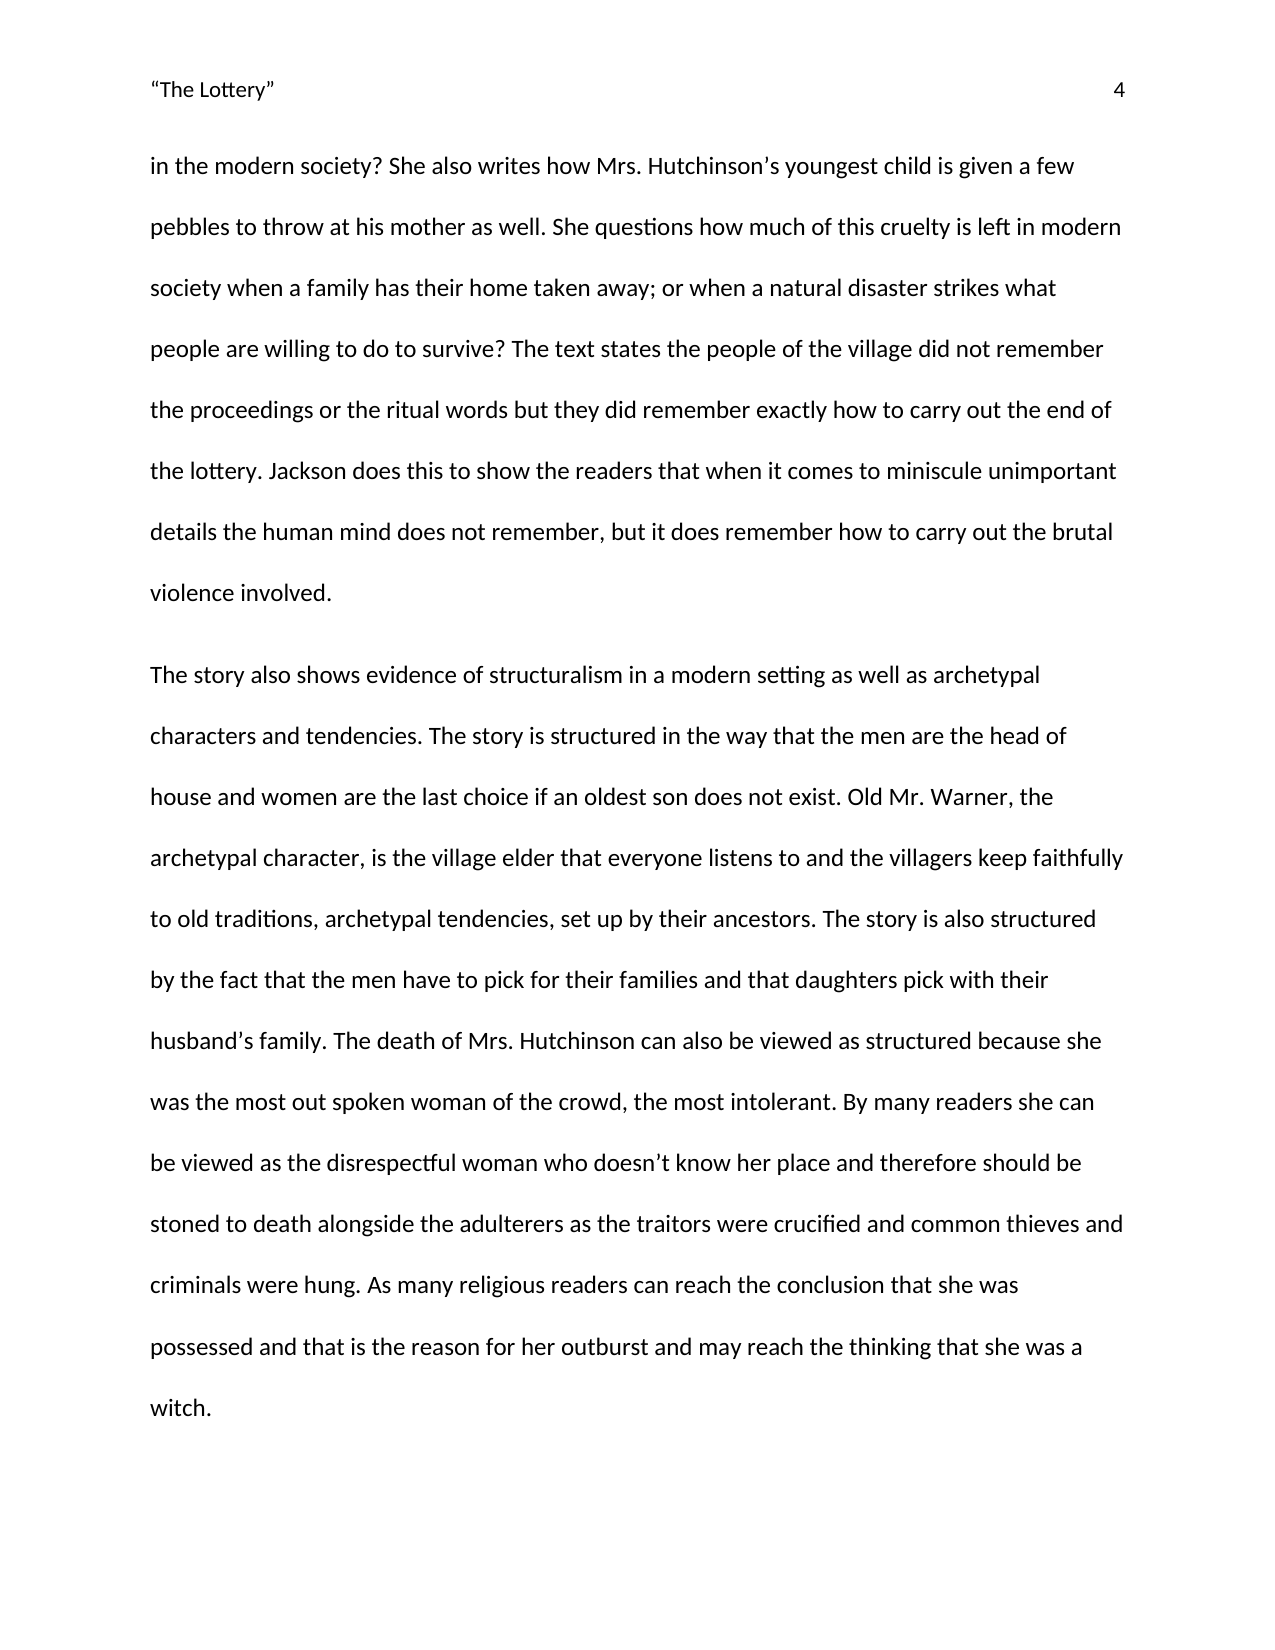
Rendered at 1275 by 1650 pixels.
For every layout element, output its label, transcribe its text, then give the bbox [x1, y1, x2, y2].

text The story also shows evidence of structuralism in a modern setting as well as archetypal characters and tendencies. The story is structured in the way that the men are the head of house and women are the last choice if an oldest son does not exist. Old Mr. Warner, the archetypal character, is the village elder that everyone listens to and the villagers keep faithfully to old traditions, archetypal tendencies, set up by their ancestors. The story is also structured by the fact that the men have to pick for their families and that daughters pick with their husband’s family. The death of Mrs. Hutchinson can also be viewed as structured because she was the most out spoken woman of the crowd, the most intolerant. By many readers she can be viewed as the disrespectful woman who doesn’t know her place and therefore should be stoned to death alongside the adulterers as the traitors were crucified and common thieves and criminals were hung. As many religious readers can reach the conclusion that she was possessed and that is the reason for her outburst and may reach the thinking that she was a witch. [150, 659, 1125, 1422]
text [150, 150, 1125, 608]
